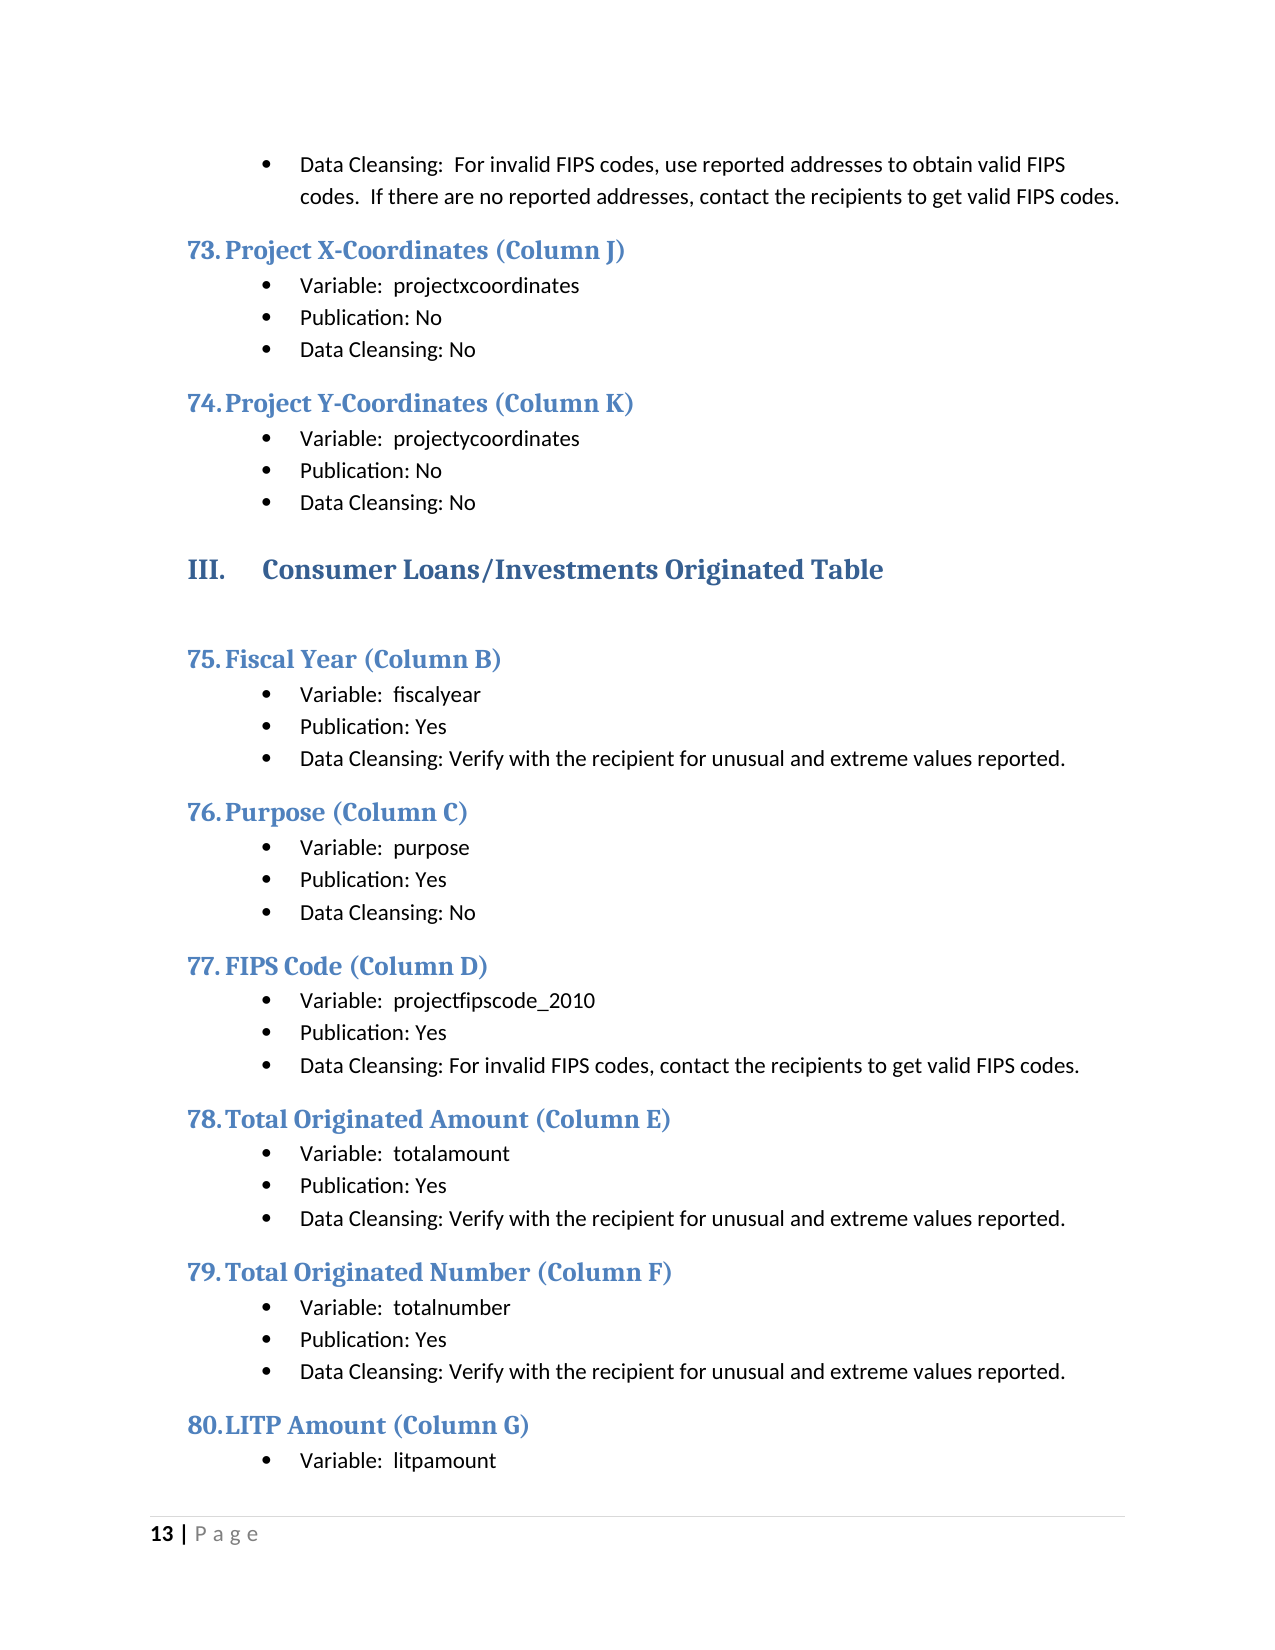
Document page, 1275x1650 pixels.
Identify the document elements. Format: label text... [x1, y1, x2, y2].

list Publication: No [262, 456, 1125, 484]
subtitle Project X-Coordinates (Column J) [187, 235, 1125, 266]
list Variable: fiscalyear [262, 680, 1125, 708]
list Consumer Loans/Investments Originated Table [187, 553, 1125, 586]
subtitle Total Originated Number (Column F) [187, 1257, 1125, 1288]
list Variable: totalamount [262, 1139, 1125, 1167]
list Publication: No [262, 303, 1125, 331]
list Publication: Yes [262, 712, 1125, 740]
list Variable: litpamount [262, 1446, 1125, 1474]
list Variable: projectxcoordinates [262, 271, 1125, 299]
list Data Cleansing: For invalid FIPS codes, contact the recipients to get valid FIPS codes. [262, 1051, 1125, 1079]
subtitle Project Y-Coordinates (Column K) [187, 388, 1125, 419]
list Publication: Yes [262, 865, 1125, 893]
list Publication: Yes [262, 1172, 1125, 1200]
list Data Cleansing: Verify with the recipient for unusual and extreme values reported. [262, 744, 1125, 772]
list Variable: projectycoordinates [262, 424, 1125, 452]
list Variable: totalnumber [262, 1293, 1125, 1321]
list Data Cleansing: For invalid FIPS codes, use reported addresses to obtain valid FIPS codes. If there are no reported addresses, contact the recipients to get valid FIPS codes. [262, 150, 1125, 210]
subtitle Fiscal Year (Column B) [187, 644, 1125, 676]
list Data Cleansing: Verify with the recipient for unusual and extreme values reported. [262, 1357, 1125, 1385]
subtitle FIPS Code (Column D) [187, 951, 1125, 982]
list Publication: Yes [262, 1325, 1125, 1353]
list Publication: Yes [262, 1018, 1125, 1047]
subtitle Total Originated Amount (Column E) [187, 1104, 1125, 1135]
subtitle Purpose (Column C) [187, 797, 1125, 829]
list Data Cleansing: No [262, 898, 1125, 926]
list Variable: purpose [262, 833, 1125, 861]
list Data Cleansing: No [262, 488, 1125, 516]
list Data Cleansing: Verify with the recipient for unusual and extreme values reported. [262, 1204, 1125, 1232]
list Data Cleansing: No [262, 335, 1125, 363]
list Variable: projectfipscode_2010 [262, 986, 1125, 1014]
subtitle LITP Amount (Column G) [187, 1410, 1125, 1441]
